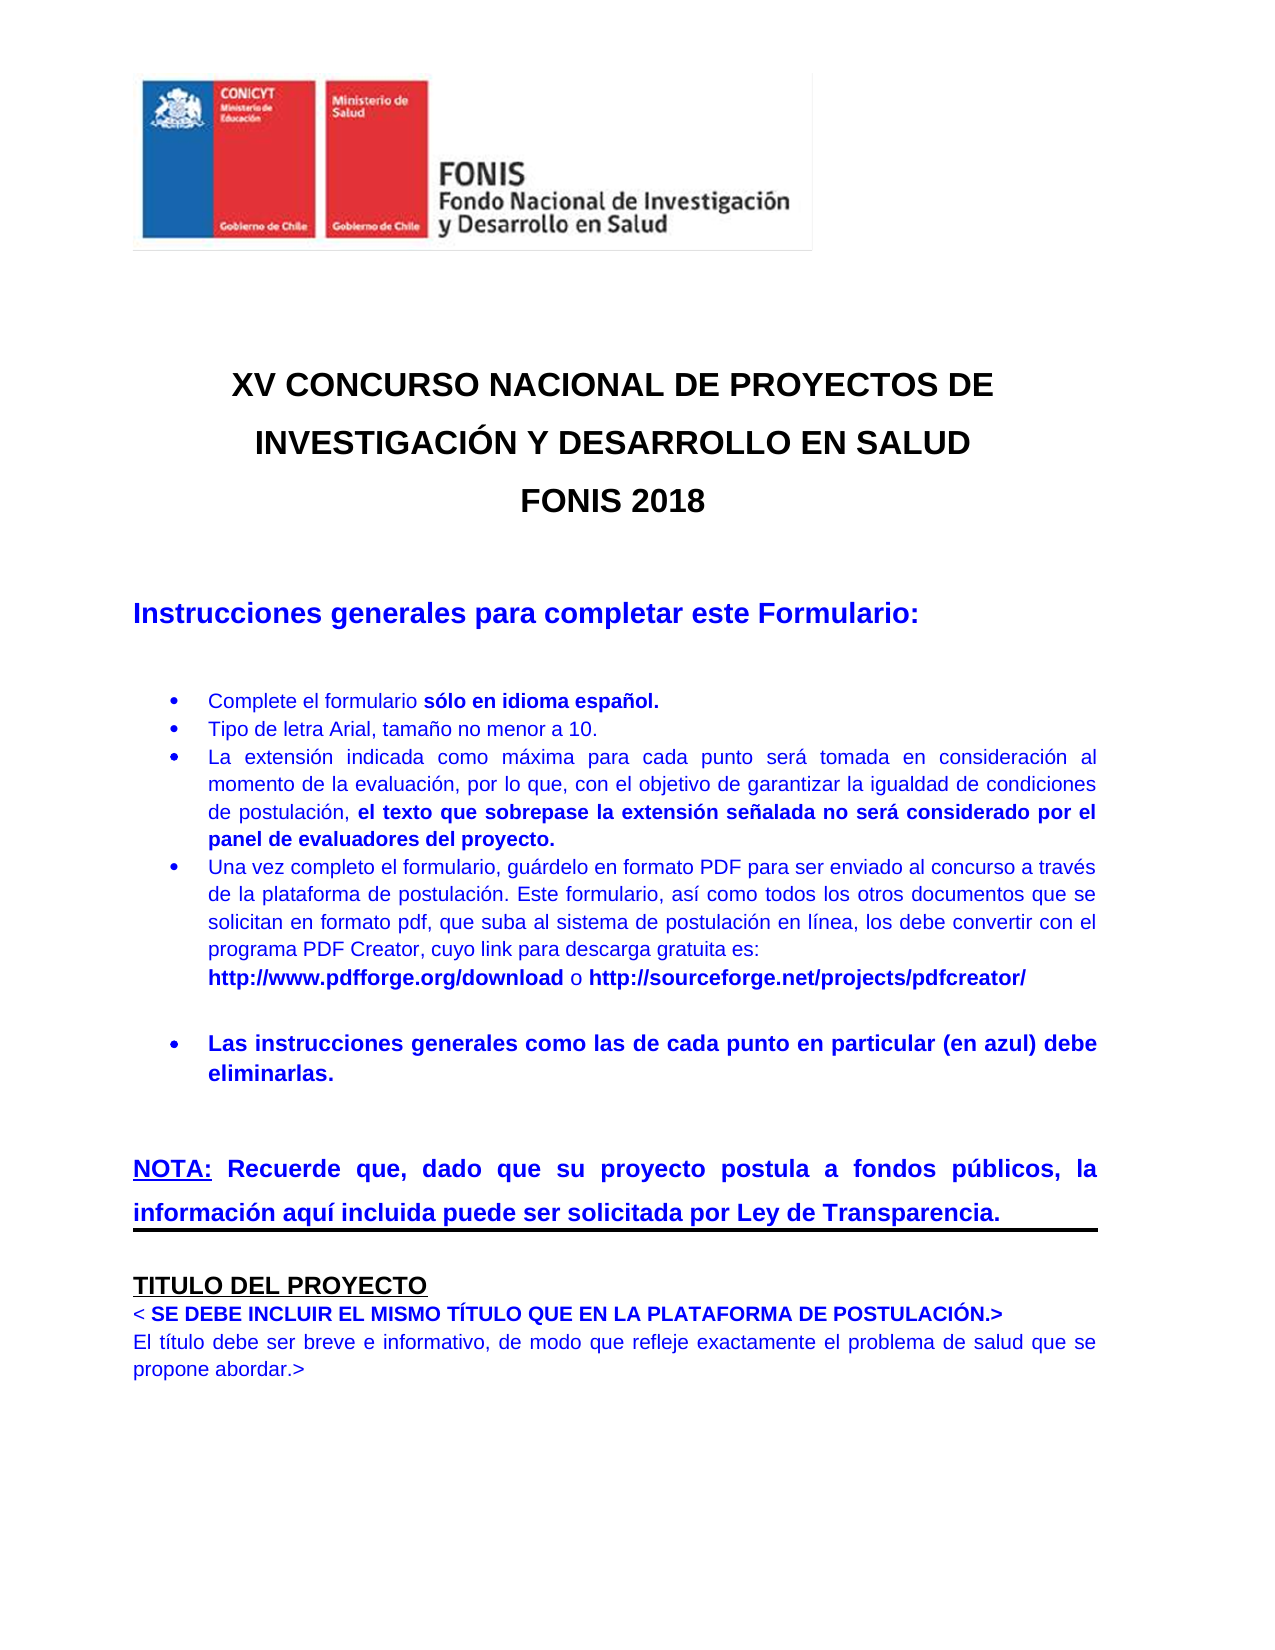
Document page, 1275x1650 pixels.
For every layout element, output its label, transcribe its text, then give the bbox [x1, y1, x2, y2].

text NOTA: Recuerde que, dado que su proyecto postula a fondos públicos, la información aquí incluida puede ser solicitada por Ley de Transparencia. [133, 1154, 1098, 1228]
text TITULO DEL PROYECTO [133, 1271, 1098, 1300]
text El título debe ser breve e informativo, de modo que refleje exactamente el problema de salud que se propone abordar.> [133, 1329, 1098, 1381]
text XV CONCURSO NACIONAL DE PROYECTOS DE INVESTIGACIÓN Y DESARROLLO EN SALUD [133, 366, 1093, 462]
list Las instrucciones generales como las de cada punto en particular (en azul) debe eliminarlas. [170, 1030, 1098, 1087]
list Tipo de letra Arial, tamaño no menor a 10. [170, 717, 1098, 741]
list Una vez completo el formulario, guárdelo en formato PDF para ser enviado al concurso a través de la plataforma de postulación. Este formulario, así como todos los otros documentos que se solicitan en formato pdf, que suba al sistema de postulación en línea, los debe convertir con el programa PDF Creator, cuyo link para descarga gratuita es: [170, 855, 1098, 961]
text FONIS 2018 [133, 481, 1093, 519]
text < SE DEBE INCLUIR EL MISMO TÍTULO QUE EN LA PLATAFORMA DE POSTULACIÓN.> [133, 1302, 1098, 1326]
text Instrucciones generales para completar este Formulario: [133, 596, 1098, 629]
list Complete el formulario sólo en idioma español. [170, 689, 1098, 713]
list http://www.pdfforge.org/download o http://sourceforge.net/projects/pdfcreator/ [208, 965, 1098, 990]
list La extensión indicada como máxima para cada punto será tomada en consideración al momento de la evaluación, por lo que, con el objetivo de garantizar la igualdad de condiciones de postulación, el texto que sobrepase la extensión señalada no será considerado por el panel de evaluadores del proyecto. [170, 744, 1098, 851]
picture [132, 73, 813, 251]
